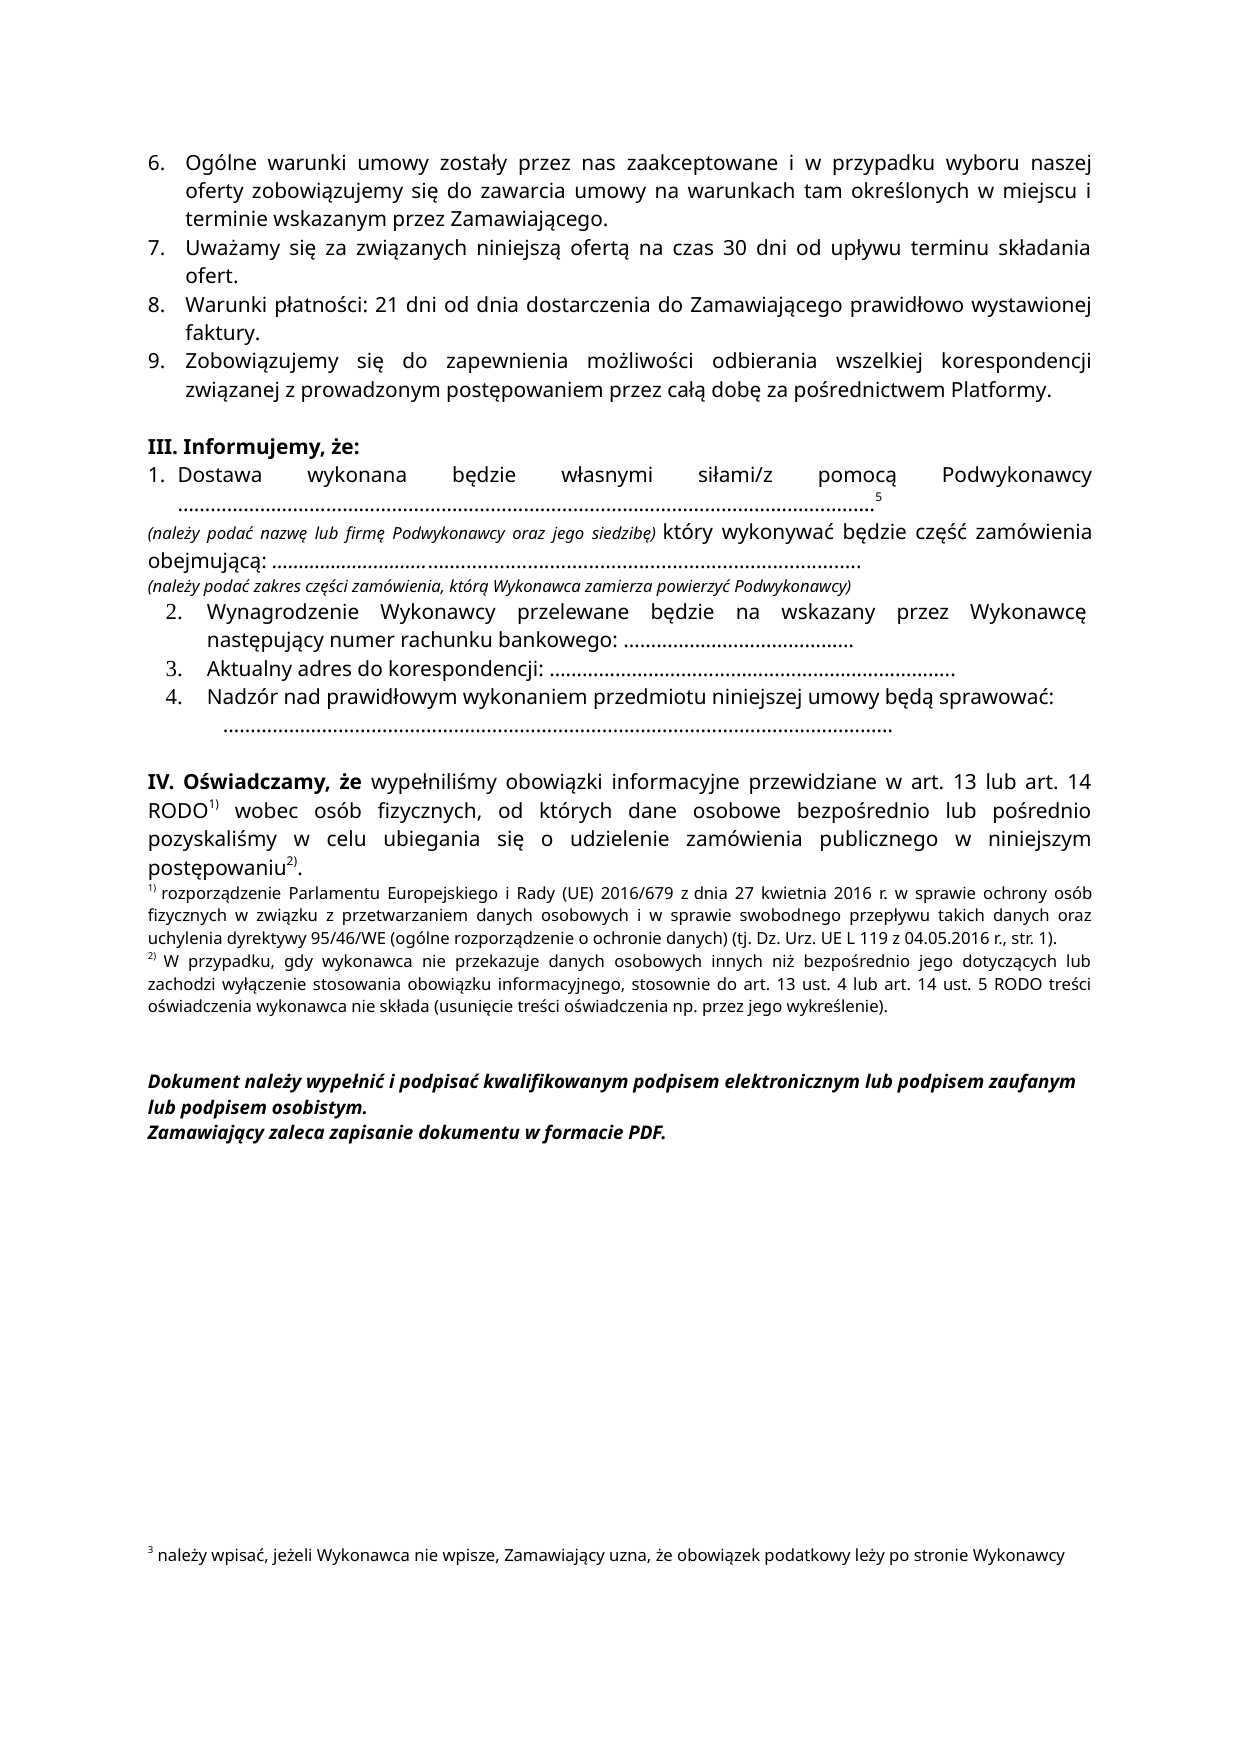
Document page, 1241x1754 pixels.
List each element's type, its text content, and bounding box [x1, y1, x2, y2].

list Nadzór nad prawidłowym wykonaniem przedmiotu niniejszej umowy będą sprawować: [165, 682, 1087, 711]
list Zobowiązujemy się do zapewnienia możliwości odbierania wszelkiej korespondencji związanej z prowadzonym postępowaniem przez całą dobę za pośrednictwem Platformy. [148, 347, 1093, 403]
text III. Informujemy, że: [148, 432, 1093, 460]
text 1) rozporządzenie Parlamentu Europejskiego i Rady (UE) 2016/679 z dnia 27 kwietnia 2016 r. w sprawie ochrony osób fizycznych w związku z przetwarzaniem danych osobowych i w sprawie swobodnego przepływu takich danych oraz uchylenia dyrektywy 95/46/WE (ogólne rozporządzenie o ochronie danych) (tj. Dz. Urz. UE L 119 z 04.05.2016 r., str. 1). [148, 881, 1093, 949]
text 3 należy wpisać, jeżeli Wykonawca nie wpisze, Zamawiający uzna, że obowiązek podatkowy leży po stronie Wykonawcy [148, 1543, 1093, 1566]
list Uważamy się za związanych niniejszą ofertą na czas 30 dni od upływu terminu składania ofert. [148, 233, 1093, 290]
list Ogólne warunki umowy zostały przez nas zaakceptowane i w przypadku wyboru naszej oferty zobowiązujemy się do zawarcia umowy na warunkach tam określonych w miejscu i terminie wskazanym przez Zamawiającego. [148, 148, 1093, 233]
text (należy podać nazwę lub firmę Podwykonawcy oraz jego siedzibę) który wykonywać będzie część zamówienia obejmującą: ……………….….…………........................................................................ [148, 517, 1093, 574]
text (należy podać zakres części zamówienia, którą Wykonawca zamierza powierzyć Podwykonawcy) [148, 574, 1093, 597]
list ……………………………………………………………………………………..…………………… [223, 711, 1093, 739]
list Dostawa wykonana będzie własnymi siłami/z pomocą Podwykonawcy ………………………………………………………………………………………………………..…..…5 [148, 460, 1093, 517]
list Wynagrodzenie Wykonawcy przelewane będzie na wskazany przez Wykonawcę następujący numer rachunku bankowego: …………………………………… [165, 597, 1087, 654]
text 2) W przypadku, gdy wykonawca nie przekazuje danych osobowych innych niż bezpośrednio jego dotyczących lub zachodzi wyłączenie stosowania obowiązku informacyjnego, stosownie do art. 13 ust. 4 lub art. 14 ust. 5 RODO treści oświadczenia wykonawca nie składa (usunięcie treści oświadczenia np. przez jego wykreślenie). [148, 949, 1093, 1017]
list Aktualny adres do korespondencji: ……………………………………………………………….. [165, 654, 1087, 682]
text Dokument należy wypełnić i podpisać kwalifikowanym podpisem elektronicznym lub podpisem zaufanym lub podpisem osobistym. [148, 1069, 1093, 1120]
text Zamawiający zaleca zapisanie dokumentu w formacie PDF. [148, 1120, 1093, 1145]
list IV. Oświadczamy, że wypełniliśmy obowiązki informacyjne przewidziane w art. 13 lub art. 14 RODO1) wobec osób fizycznych, od których dane osobowe bezpośrednio lub pośrednio pozyskaliśmy w celu ubiegania się o udzielenie zamówienia publicznego w niniejszym postępowaniu2). [148, 767, 1093, 881]
list Warunki płatności: 21 dni od dnia dostarczenia do Zamawiającego prawidłowo wystawionej faktury. [148, 290, 1093, 347]
